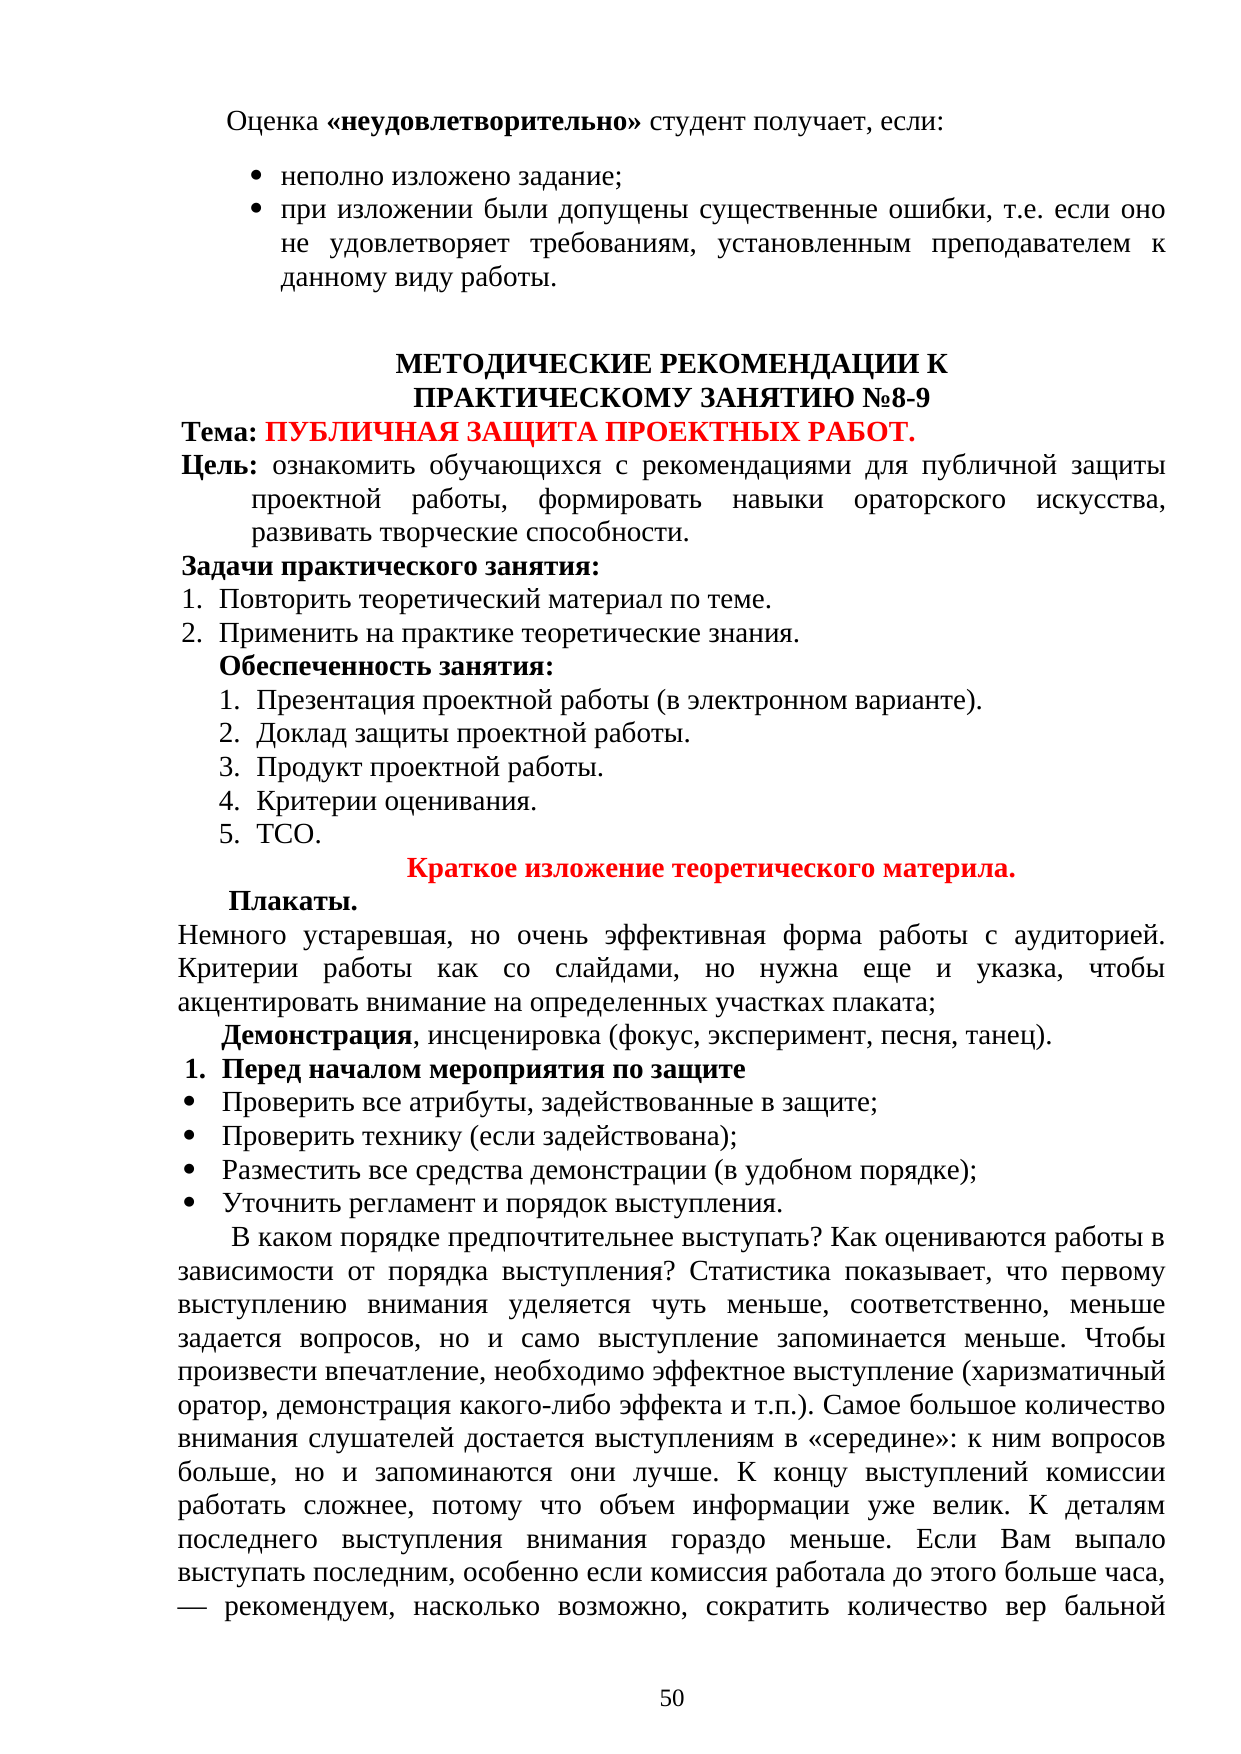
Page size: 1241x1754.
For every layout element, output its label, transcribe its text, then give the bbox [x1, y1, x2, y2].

text Плакаты. [177, 883, 1167, 917]
text ПРАКТИЧЕСКОМУ ЗАНЯТИЮ №8-9 [177, 380, 1167, 414]
text МЕТОДИЧЕСКИЕ РЕКОМЕНДАЦИИ К [177, 347, 1167, 380]
list Доклад защиты проектной работы. [218, 716, 1167, 749]
list Проверить все атрибуты, задействованные в защите; [184, 1084, 1167, 1118]
list неполно изложено задание; [251, 158, 1167, 191]
text Немного устаревшая, но очень эффективная форма работы с аудиторией. Критерии работы как со слайдами, но нужна еще и указка, чтобы акцентировать внимание на определенных участках плаката; [177, 917, 1167, 1017]
list Критерии оценивания. [218, 783, 1167, 816]
list Уточнить регламент и порядок выступления. [184, 1185, 1167, 1219]
list Проверить технику (если задействована); [184, 1118, 1167, 1152]
list ТСО. [218, 816, 1167, 850]
list при изложении были допущены существенные ошибки, т.е. если оно не удовлетворяет требованиям, установленным преподавателем к данному виду работы. [251, 191, 1167, 292]
list Презентация проектной работы (в электронном варианте). [218, 682, 1167, 716]
list Применить на практике теоретические знания. [181, 615, 1167, 648]
list Разместить все средства демонстрации (в удобном порядке); [184, 1152, 1167, 1185]
text Цель: ознакомить обучающихся с рекомендациями для публичной защиты проектной работы, формировать навыки ораторского искусства, развивать творческие способности. [181, 447, 1167, 548]
list Повторить теоретический материал по теме. [181, 581, 1167, 615]
text Демонстрация, инсценировка (фокус, эксперимент, песня, танец). [177, 1017, 1167, 1051]
text Оценка «неудовлетворительно» студент получает, если: [226, 103, 1167, 137]
list Продукт проектной работы. [218, 749, 1167, 783]
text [177, 1219, 1167, 1622]
text Обеспеченность занятия: [218, 648, 1167, 682]
text Краткое изложение теоретического материла. [256, 850, 1167, 883]
text Тема: ПУБЛИЧНАЯ ЗАЩИТА ПРОЕКТНЫХ РАБОТ. [181, 414, 1167, 447]
text Задачи практического занятия: [181, 548, 1167, 581]
list Перед началом мероприятия по защите [184, 1051, 1167, 1084]
